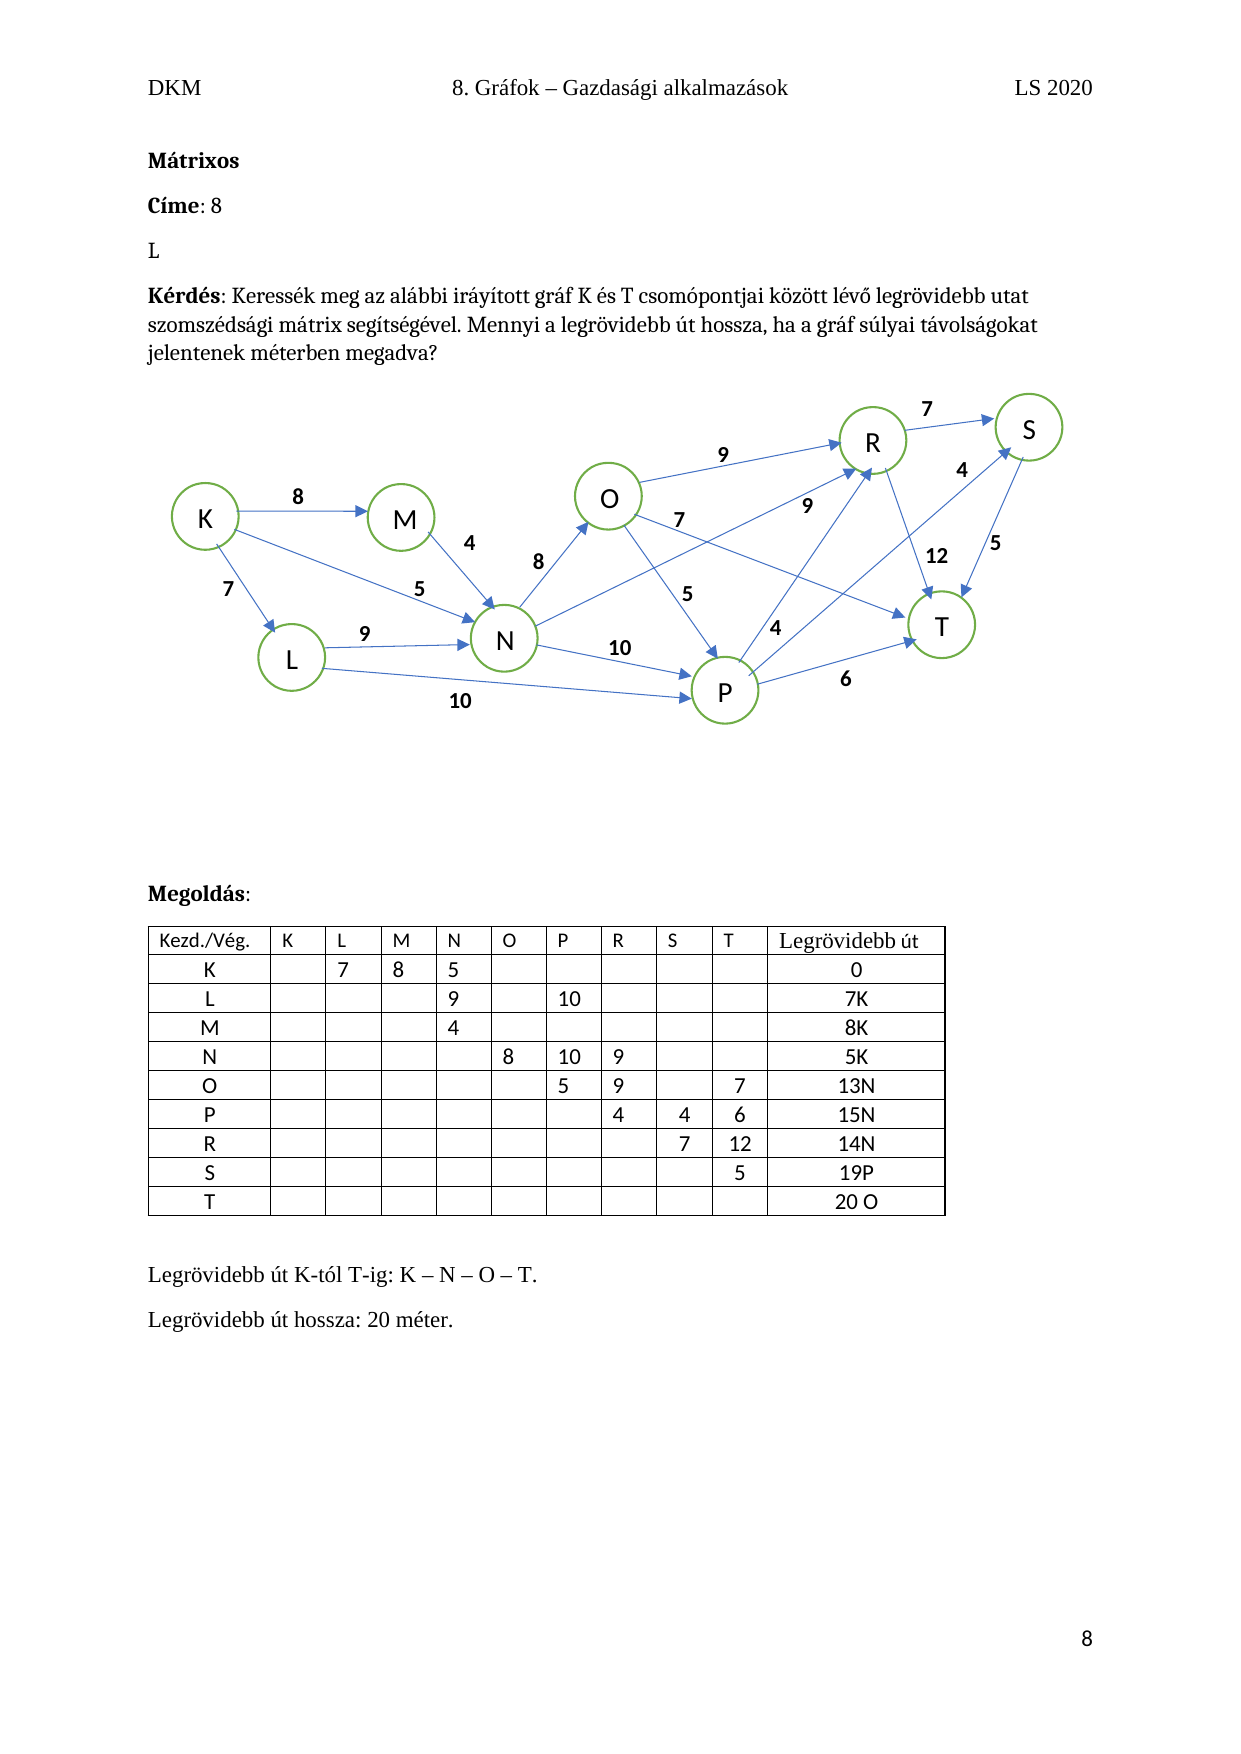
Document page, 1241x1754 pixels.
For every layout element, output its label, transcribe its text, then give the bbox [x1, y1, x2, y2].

table_cell [713, 984, 767, 1012]
table_cell [602, 1158, 656, 1186]
table_cell 5K [768, 1042, 944, 1070]
table_cell [492, 1100, 546, 1128]
table_cell 4 [437, 1013, 491, 1041]
table_cell 15N [768, 1100, 944, 1128]
table_cell 12 [713, 1129, 767, 1157]
table_cell [382, 1158, 436, 1186]
table_cell [437, 1187, 491, 1215]
table_cell [713, 1042, 767, 1070]
table_cell 9 [602, 1071, 656, 1099]
table_cell 7K [768, 984, 944, 1012]
table_cell 20 O [768, 1187, 944, 1215]
table_cell [657, 955, 712, 983]
table_cell 4 [657, 1100, 712, 1128]
table_cell 5 [437, 955, 491, 983]
table_cell [271, 1100, 325, 1128]
table_cell [326, 1158, 381, 1186]
table_cell [657, 1187, 712, 1215]
text Mátrixos [148, 148, 1093, 174]
table_cell [602, 1129, 656, 1157]
table_cell [271, 1187, 325, 1215]
table_cell [547, 1100, 601, 1128]
table_cell [602, 955, 656, 983]
table_cell N [149, 1042, 270, 1070]
table_cell [492, 1187, 546, 1215]
table_cell [657, 1042, 712, 1070]
table_cell O [149, 1071, 270, 1099]
table_cell 7 [657, 1129, 712, 1157]
table_cell M [149, 1013, 270, 1041]
table_cell [271, 955, 325, 983]
table_cell 14N [768, 1129, 944, 1157]
text Megoldás: [148, 881, 1093, 907]
table_cell 4 [602, 1100, 656, 1128]
table_cell [382, 1013, 436, 1041]
table_header N [437, 927, 491, 954]
table_cell [382, 984, 436, 1012]
table_cell 7 [326, 955, 381, 983]
table_cell [326, 1129, 381, 1157]
table_header M [382, 927, 436, 954]
table_cell [382, 1042, 436, 1070]
table_cell [492, 955, 546, 983]
table_cell [492, 1158, 546, 1186]
table_cell [657, 1158, 712, 1186]
text Legrövidebb út K-tól T-ig: K – N – O – T. [148, 1261, 1093, 1288]
table_cell 10 [547, 1042, 601, 1070]
table_cell 7 [713, 1071, 767, 1099]
table_cell L [149, 984, 270, 1012]
table_cell [271, 984, 325, 1012]
table_cell [382, 1071, 436, 1099]
table_cell R [149, 1129, 270, 1157]
table_cell 13N [768, 1071, 944, 1099]
table_cell [326, 1187, 381, 1215]
table_cell [713, 955, 767, 983]
table_cell [492, 984, 546, 1012]
table_cell 5 [713, 1158, 767, 1186]
table_header T [713, 927, 767, 954]
table_cell [271, 1158, 325, 1186]
table_cell 6 [713, 1100, 767, 1128]
table_cell [657, 1013, 712, 1041]
table_header Legrövidebb út [768, 927, 944, 954]
table_cell [713, 1013, 767, 1041]
table_cell [437, 1071, 491, 1099]
table_cell 10 [547, 984, 601, 1012]
table_cell [326, 1100, 381, 1128]
table_cell 9 [437, 984, 491, 1012]
table_cell 8 [492, 1042, 546, 1070]
table_header K [271, 927, 325, 954]
table_header S [657, 927, 712, 954]
table_cell [271, 1042, 325, 1070]
table_cell [382, 1100, 436, 1128]
table_cell [602, 1187, 656, 1215]
text Kérdés: Keressék meg az alábbi iráyított gráf K és T csomópontjai között lévő legrövidebb utat szomszédsági mátrix segítségével. Mennyi a legrövidebb út hossza, ha a gráf súlyai távolságokat jelentenek méterben megadva? [148, 283, 1093, 366]
table_cell 8 [382, 955, 436, 983]
table_cell S [149, 1158, 270, 1186]
table_cell [547, 1158, 601, 1186]
table_cell [547, 955, 601, 983]
table_cell [547, 1129, 601, 1157]
table_header L [326, 927, 381, 954]
text Címe: 8 [148, 193, 1093, 219]
table_cell 9 [602, 1042, 656, 1070]
table_cell [271, 1129, 325, 1157]
table_cell [326, 984, 381, 1012]
text Legrövidebb út hossza: 20 méter. [148, 1307, 1093, 1333]
table_cell [602, 1013, 656, 1041]
table_cell P [149, 1100, 270, 1128]
table_cell 5 [547, 1071, 601, 1099]
table_cell [326, 1013, 381, 1041]
table_cell [657, 984, 712, 1012]
table_header P [547, 927, 601, 954]
table_cell 0 [768, 955, 944, 983]
table_cell [437, 1042, 491, 1070]
table_header Kezd./Vég. [149, 927, 270, 954]
table_cell [326, 1071, 381, 1099]
table_cell T [149, 1187, 270, 1215]
table_cell 19P [768, 1158, 944, 1186]
table_cell [602, 984, 656, 1012]
table_cell [713, 1187, 767, 1215]
table_cell [437, 1129, 491, 1157]
table_cell [492, 1129, 546, 1157]
table_cell [547, 1013, 601, 1041]
table_cell [492, 1071, 546, 1099]
table_cell 8K [768, 1013, 944, 1041]
table_cell [492, 1013, 546, 1041]
table_cell K [149, 955, 270, 983]
table_cell [326, 1042, 381, 1070]
table_cell [437, 1158, 491, 1186]
table_cell [437, 1100, 491, 1128]
table_cell [547, 1187, 601, 1215]
table_cell [382, 1129, 436, 1157]
table_header O [492, 927, 546, 954]
table_cell [657, 1071, 712, 1099]
text L [148, 238, 1093, 264]
table_cell [271, 1071, 325, 1099]
table_header R [602, 927, 656, 954]
table_cell [382, 1187, 436, 1215]
table_cell [271, 1013, 325, 1041]
